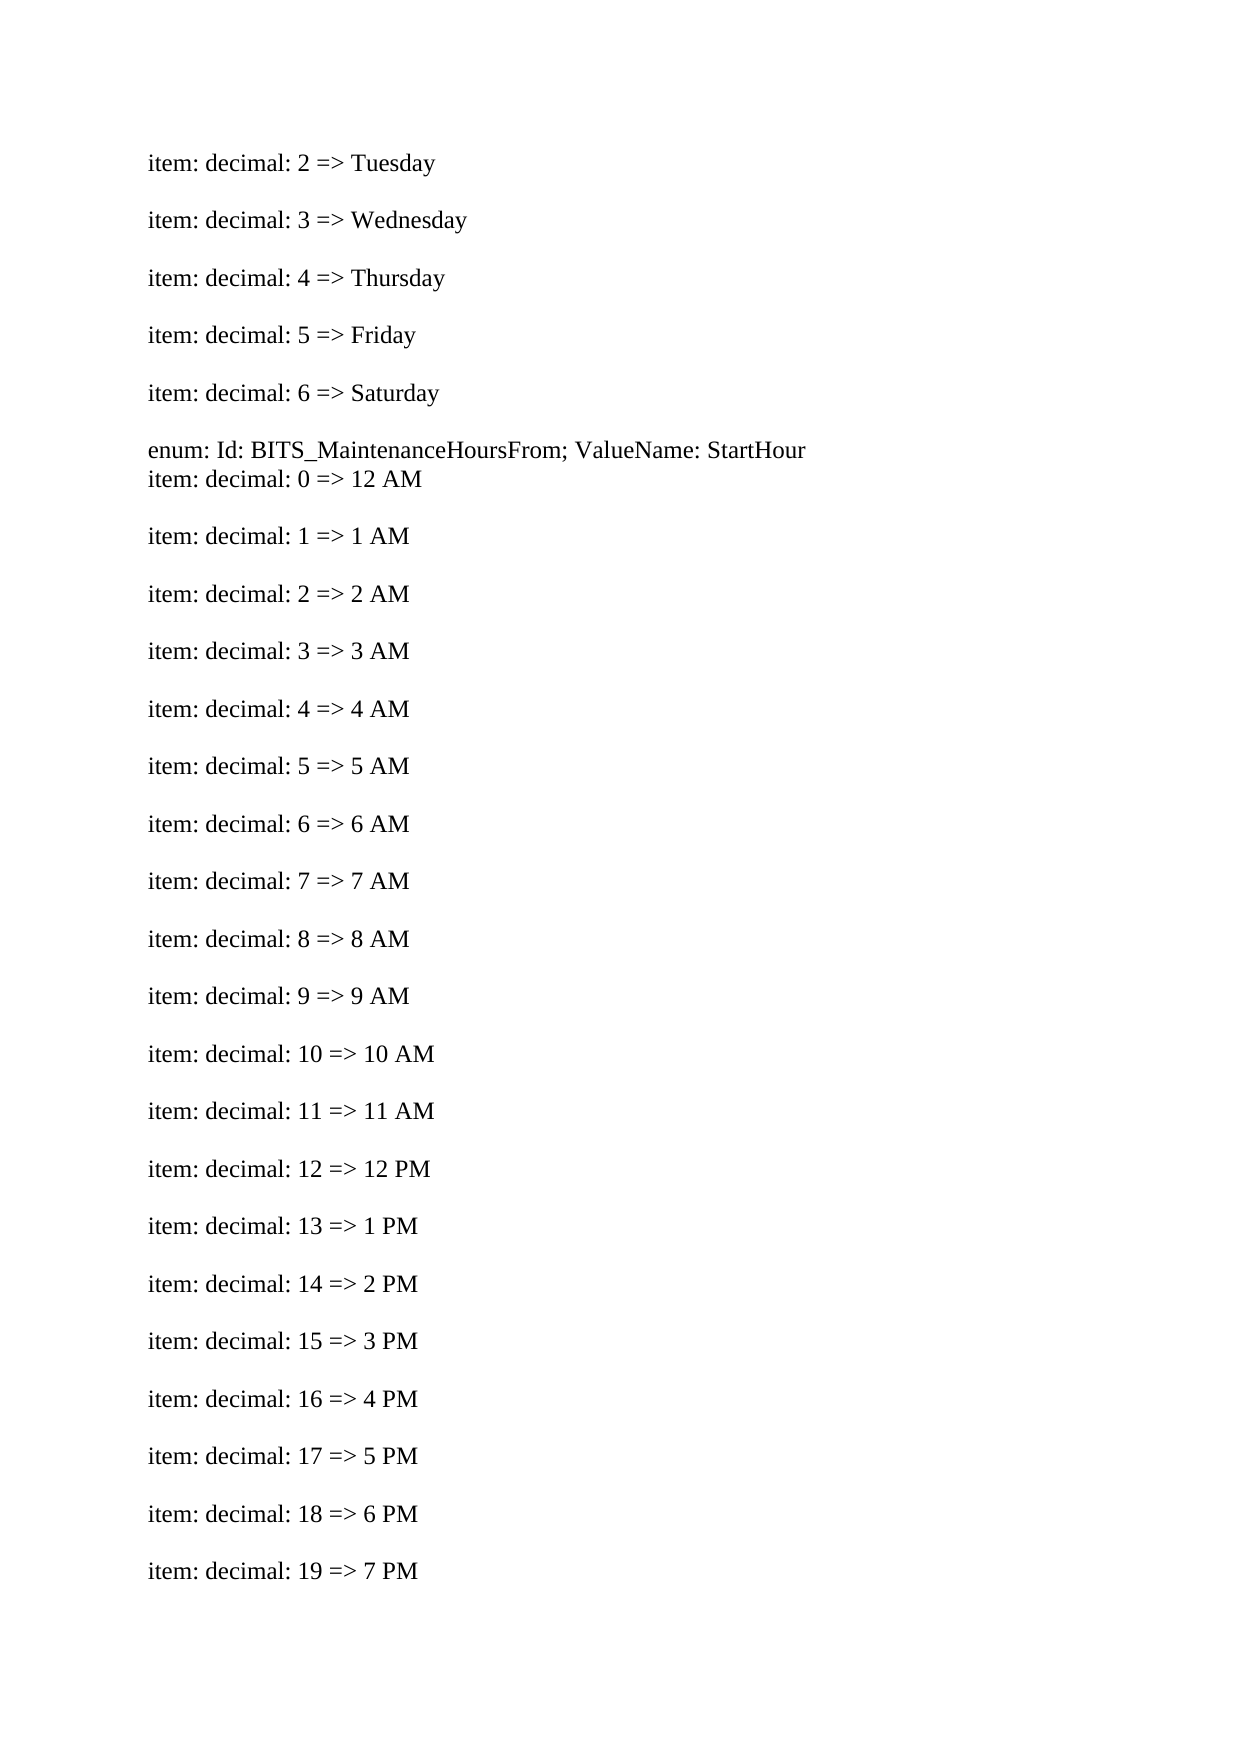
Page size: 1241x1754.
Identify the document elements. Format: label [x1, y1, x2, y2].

text [148, 148, 1093, 1614]
